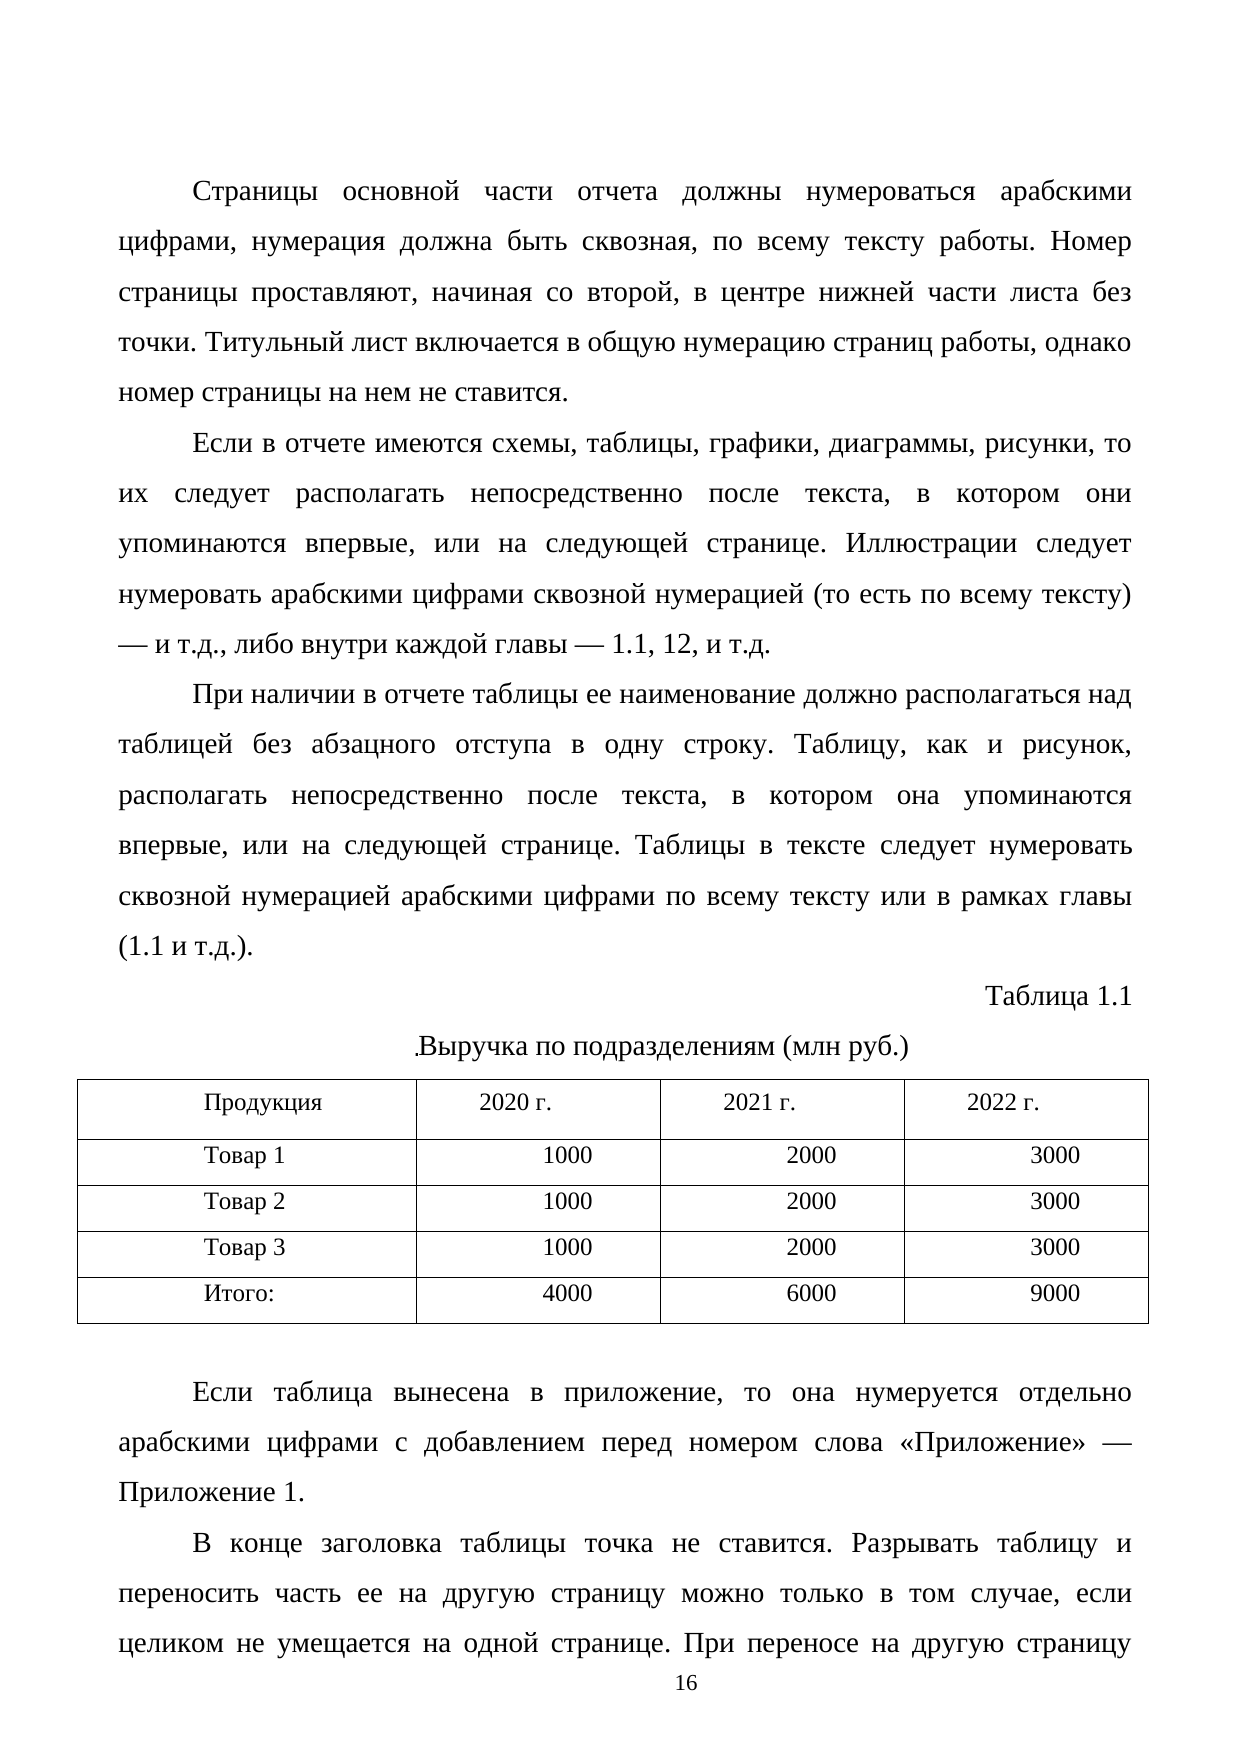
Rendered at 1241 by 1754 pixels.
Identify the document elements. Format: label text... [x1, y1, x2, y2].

table_cell 3000 [905, 1186, 1148, 1231]
text Если в отчете имеются схемы, таблицы, графики, диаграммы, рисунки, то их следует располагать непосредственно после текста, в котором они упоминаются впервые, или на следующей странице. Иллюстрации следует нумеровать арабскими цифрами сквозной нумерацией (то есть по всему тексту) — и т.д., либо внутри каждой главы — 1.1, 12, и т.д. [118, 425, 1133, 659]
table_cell 6000 [661, 1278, 904, 1323]
table_cell 1000 [417, 1140, 660, 1185]
text Если таблица вынесена в приложение, то она нумеруется отдельно арабскими цифрами с добавлением перед номером слова «Приложение» — Приложение 1. [118, 1374, 1133, 1508]
table_cell Итого: [78, 1278, 416, 1323]
table_cell Товар 1 [78, 1140, 416, 1185]
table_cell 3000 [905, 1140, 1148, 1185]
table_header 2020 г. [417, 1080, 660, 1139]
table_cell 1000 [417, 1232, 660, 1277]
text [118, 1525, 1133, 1659]
table_cell Товар 2 [78, 1186, 416, 1231]
text Таблица 1.1 [118, 978, 1133, 1012]
table_header Продукция [78, 1080, 416, 1139]
table_cell 9000 [905, 1278, 1148, 1323]
text При наличии в отчете таблицы ее наименование должно располагаться над таблицей без абзацного отступа в одну строку. Таблицу, как и рисунок, располагать непосредственно после текста, в котором она упоминаются впервые, или на следующей странице. Таблицы в тексте следует нумеровать сквозной нумерацией арабскими цифрами по всему тексту или в рамках главы (1.1 и т.д.). [118, 676, 1133, 961]
table_cell 4000 [417, 1278, 660, 1323]
table_cell Товар 3 [78, 1232, 416, 1277]
table_cell 2000 [661, 1140, 904, 1185]
text Страницы основной части отчета должны нумероваться арабскими цифрами, нумерация должна быть сквозная, по всему тексту работы. Номер страницы проставляют, начиная со второй, в центре нижней части листа без точки. Титульный лист включается в общую нумерацию страниц работы, однако номер страницы на нем не ставится. [118, 173, 1133, 408]
text Выручка по подразделениям (млн руб.) [118, 1028, 1133, 1062]
table_header 2022 г. [905, 1080, 1148, 1139]
table_cell 2000 [661, 1186, 904, 1231]
table_cell 2000 [661, 1232, 904, 1277]
table_header 2021 г. [661, 1080, 904, 1139]
table_cell 1000 [417, 1186, 660, 1231]
table_cell 3000 [905, 1232, 1148, 1277]
